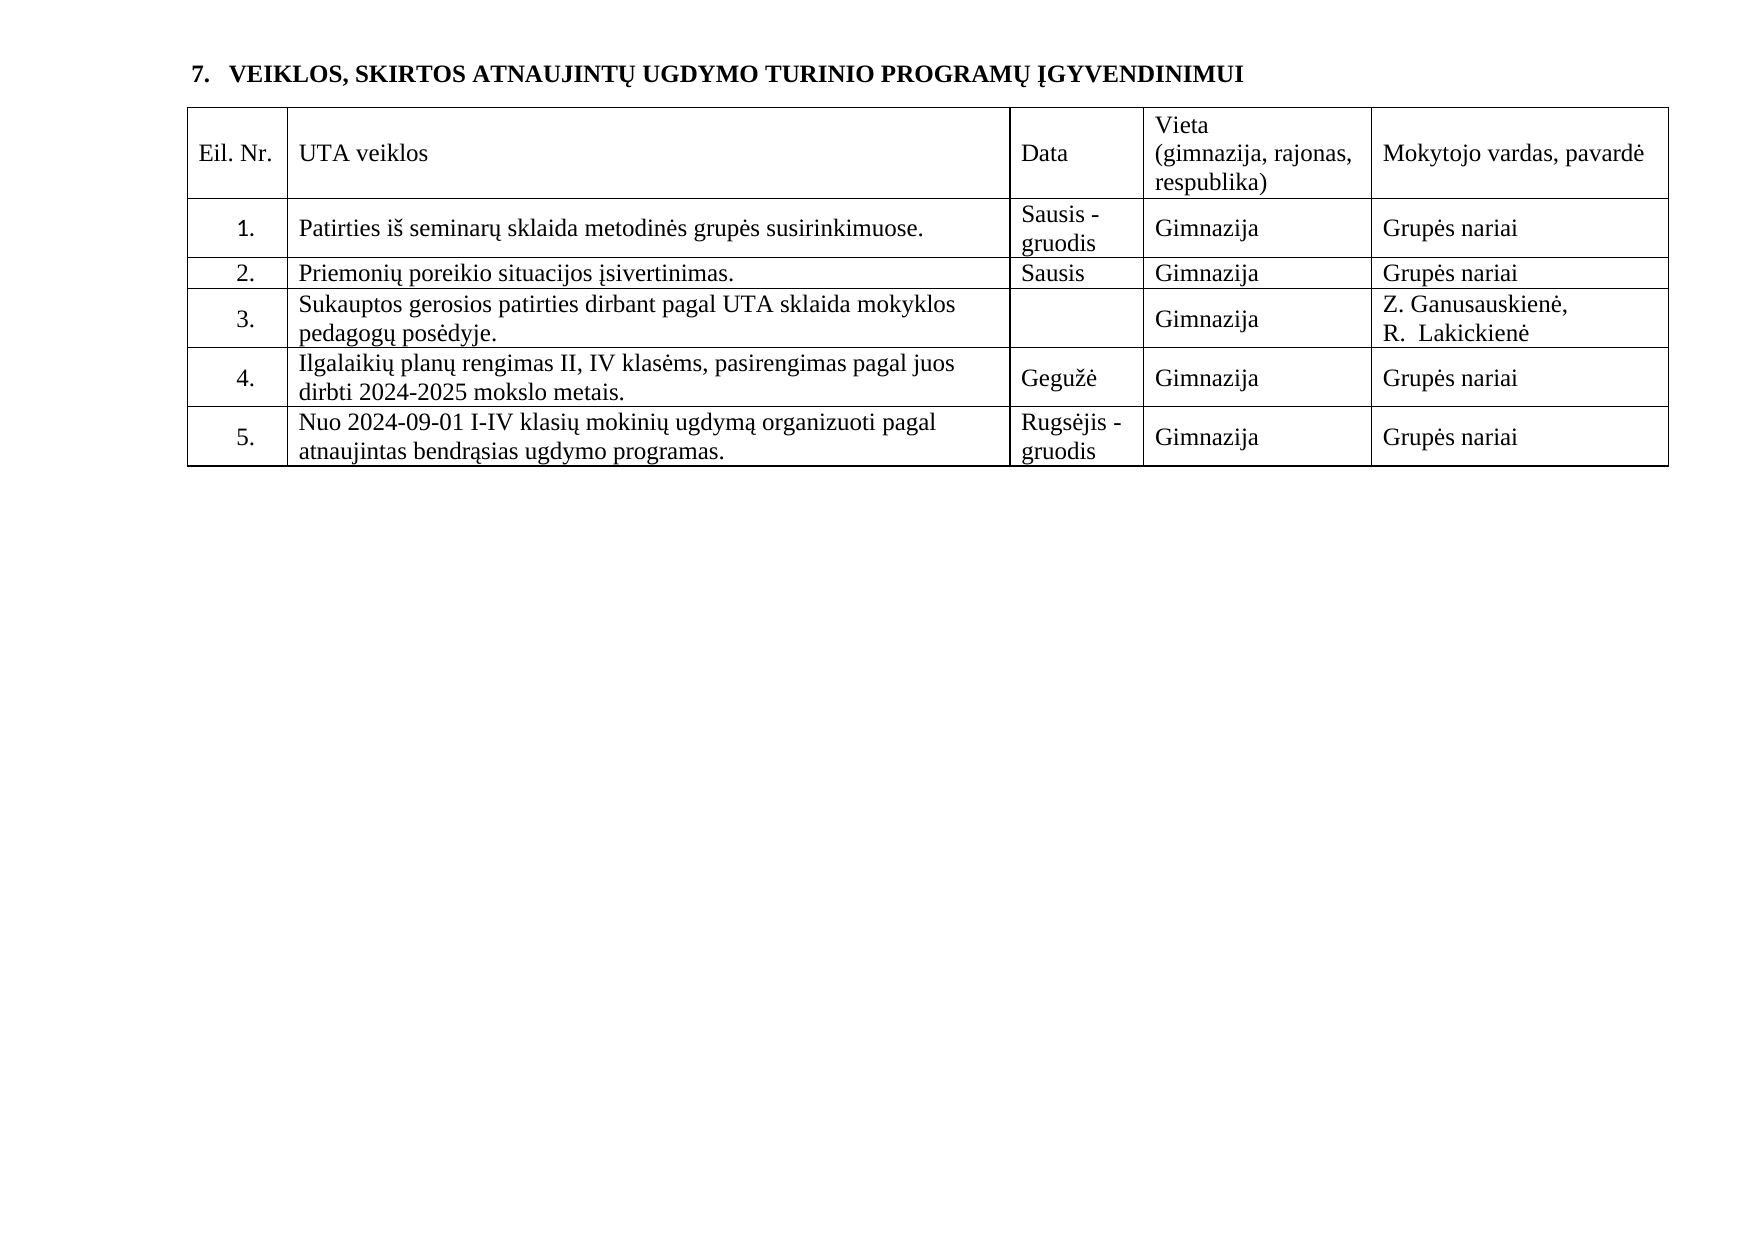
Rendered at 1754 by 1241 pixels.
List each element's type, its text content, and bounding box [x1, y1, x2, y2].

table_cell Patirties iš seminarų sklaida metodinės grupės susirinkimuose. [288, 199, 1009, 256]
table_cell Priemonių poreikio situacijos įsivertinimas. [288, 258, 1009, 288]
table_header Data [1011, 108, 1143, 197]
table_header Mokytojo vardas, pavardė [1372, 108, 1668, 197]
table_cell [188, 289, 287, 347]
table_cell Grupės nariai [1372, 258, 1668, 288]
table_header Vieta (gimnazija, rajonas, respublika) [1144, 108, 1371, 197]
table_cell Grupės nariai [1372, 348, 1668, 406]
table_cell Sukauptos gerosios patirties dirbant pagal UTA sklaida mokyklos pedagogų posėdyje. [288, 289, 1009, 347]
table_cell Sausis [1011, 258, 1143, 288]
table_cell [188, 258, 287, 288]
table_cell Gegužė [1011, 348, 1143, 406]
table_cell Rugsėjis - gruodis [1011, 407, 1143, 465]
table_header Eil. Nr. [188, 108, 287, 197]
table_cell [1011, 289, 1143, 347]
table_cell Sausis - gruodis [1011, 199, 1143, 256]
table_cell Ilgalaikių planų rengimas II, IV klasėms, pasirengimas pagal juos dirbti 2024-2025 mokslo metais. [288, 348, 1009, 406]
table_cell Gimnazija [1144, 348, 1371, 406]
table_cell [188, 348, 287, 406]
table_cell [188, 407, 287, 465]
table_cell Grupės nariai [1372, 199, 1668, 256]
table_cell Z. Ganusauskienė, R. Lakickienė [1372, 289, 1668, 347]
table_cell Nuo 2024-09-01 I-IV klasių mokinių ugdymą organizuoti pagal atnaujintas bendrąsias ugdymo programas. [288, 407, 1009, 465]
table_cell Gimnazija [1144, 258, 1371, 288]
table_cell Grupės nariai [1372, 407, 1668, 465]
table_cell [188, 199, 287, 256]
table_cell Gimnazija [1144, 199, 1371, 256]
list VEIKLOS, SKIRTOS ATNAUJINTŲ UGDYMO TURINIO PROGRAMŲ ĮGYVENDINIMUI [191, 59, 1695, 88]
table_cell Gimnazija [1144, 289, 1371, 347]
table_cell Gimnazija [1144, 407, 1371, 465]
table_header UTA veiklos [288, 108, 1009, 197]
